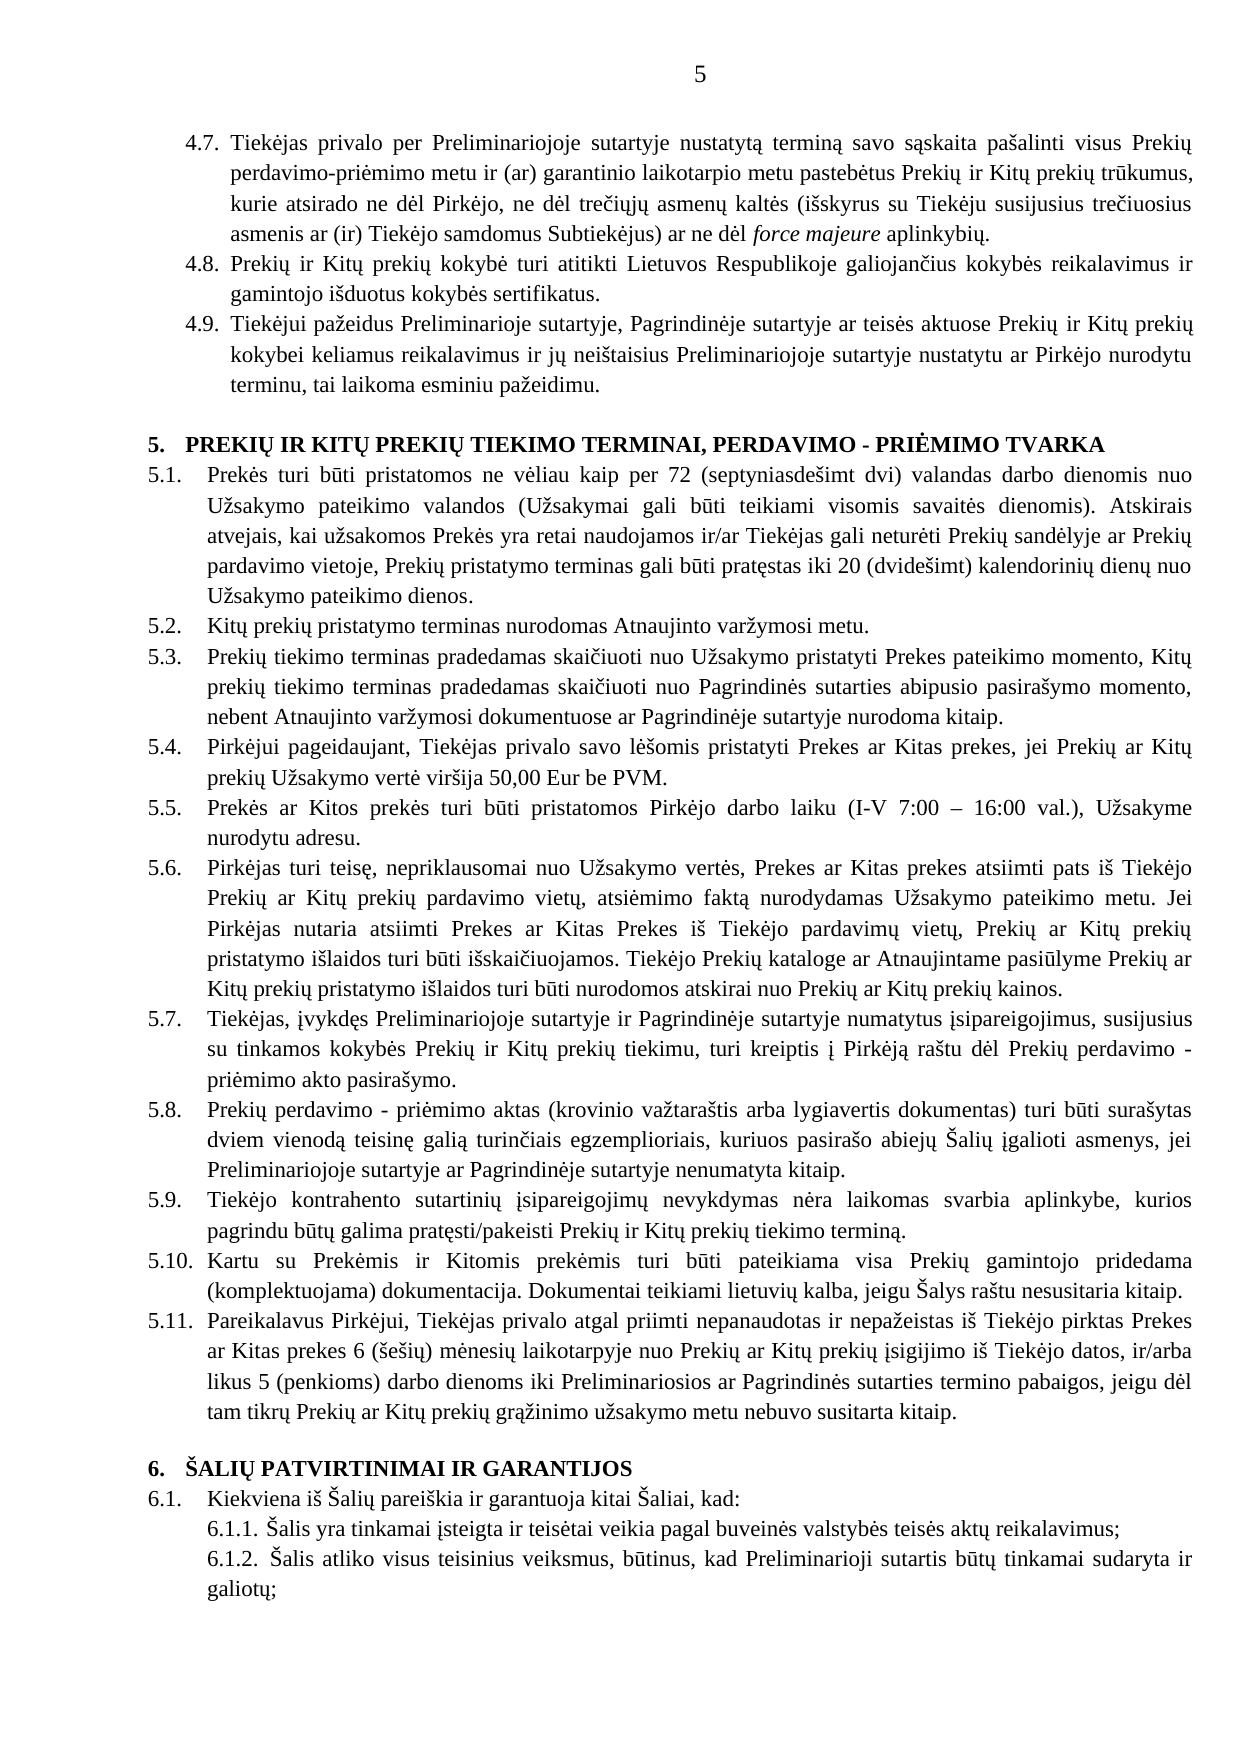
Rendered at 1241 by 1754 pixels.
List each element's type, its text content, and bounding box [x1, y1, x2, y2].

list Prekių tiekimo terminas pradedamas skaičiuoti nuo Užsakymo pristatyti Prekes pateikimo momento, Kitų prekių tiekimo terminas pradedamas skaičiuoti nuo Pagrindinės sutarties abipusio pasirašymo momento, nebent Atnaujinto varžymosi dokumentuose ar Pagrindinėje sutartyje nurodoma kitaip. [148, 643, 1193, 729]
list ŠALIŲ PATVIRTINIMAI IR GARANTIJOS [148, 1454, 1194, 1481]
list Pirkėjui pageidaujant, Tiekėjas privalo savo lėšomis pristatyti Prekes ar Kitas prekes, jei Prekių ar Kitų prekių Užsakymo vertė viršija 50,00 Eur be PVM. [148, 733, 1193, 790]
list Pareikalavus Pirkėjui, Tiekėjas privalo atgal priimti nepanaudotas ir nepažeistas iš Tiekėjo pirktas Prekes ar Kitas prekes 6 (šešių) mėnesių laikotarpyje nuo Prekių ar Kitų prekių įsigijimo iš Tiekėjo datos, ir/arba likus 5 (penkioms) darbo dienoms iki Preliminariosios ar Pagrindinės sutarties termino pabaigos, jeigu dėl tam tikrų Prekių ar Kitų prekių grąžinimo užsakymo metu nebuvo susitarta kitaip. [148, 1307, 1193, 1424]
list Tiekėjo kontrahento sutartinių įsipareigojimų nevykdymas nėra laikomas svarbia aplinkybe, kurios pagrindu būtų galima pratęsti/pakeisti Prekių ir Kitų prekių tiekimo terminą. [148, 1187, 1193, 1243]
list PREKIŲ IR KITŲ PREKIŲ TIEKIMO TERMINAI, PERDAVIMO - PRIĖMIMO TVARKA [148, 431, 1193, 458]
list Kiekviena iš Šalių pareiškia ir garantuoja kitai Šaliai, kad: [148, 1485, 1193, 1511]
list Kitų prekių pristatymo terminas nurodomas Atnaujinto varžymosi metu. [148, 613, 1193, 639]
list Kartu su Prekėmis ir Kitomis prekėmis turi būti pateikiama visa Prekių gamintojo pridedama (komplektuojama) dokumentacija. Dokumentai teikiami lietuvių kalba, jeigu Šalys raštu nesusitaria kitaip. [148, 1247, 1193, 1303]
list Šalis yra tinkamai įsteigta ir teisėtai veikia pagal buveinės valstybės teisės aktų reikalavimus; [207, 1515, 1193, 1541]
list Prekių perdavimo - priėmimo aktas (krovinio važtaraštis arba lygiavertis dokumentas) turi būti surašytas dviem vienodą teisinę galią turinčiais egzemplioriais, kuriuos pasirašo abiejų Šalių įgalioti asmenys, jei Preliminariojoje sutartyje ar Pagrindinėje sutartyje nenumatyta kitaip. [148, 1096, 1193, 1183]
list Pirkėjas turi teisę, nepriklausomai nuo Užsakymo vertės, Prekes ar Kitas prekes atsiimti pats iš Tiekėjo Prekių ar Kitų prekių pardavimo vietų, atsiėmimo faktą nurodydamas Užsakymo pateikimo metu. Jei Pirkėjas nutaria atsiimti Prekes ar Kitas Prekes iš Tiekėjo pardavimų vietų, Prekių ar Kitų prekių pristatymo išlaidos turi būti išskaičiuojamos. Tiekėjo Prekių kataloge ar Atnaujintame pasiūlyme Prekių ar Kitų prekių pristatymo išlaidos turi būti nurodomos atskirai nuo Prekių ar Kitų prekių kainos. [148, 854, 1193, 1001]
list Prekės ar Kitos prekės turi būti pristatomos Pirkėjo darbo laiku (I-V 7:00 – 16:00 val.), Užsakyme nurodytu adresu. [148, 794, 1193, 850]
list Tiekėjas, įvykdęs Preliminariojoje sutartyje ir Pagrindinėje sutartyje numatytus įsipareigojimus, susijusius su tinkamos kokybės Prekių ir Kitų prekių tiekimu, turi kreiptis į Pirkėją raštu dėl Prekių perdavimo - priėmimo akto pasirašymo. [148, 1005, 1193, 1092]
list Prekių ir Kitų prekių kokybė turi atitikti Lietuvos Respublikoje galiojančius kokybės reikalavimus ir gamintojo išduotus kokybės sertifikatus. [185, 250, 1193, 307]
list Tiekėjas privalo per Preliminariojoje sutartyje nustatytą terminą savo sąskaita pašalinti visus Prekių perdavimo-priėmimo metu ir (ar) garantinio laikotarpio metu pastebėtus Prekių ir Kitų prekių trūkumus, kurie atsirado ne dėl Pirkėjo, ne dėl trečiųjų asmenų kaltės (išskyrus su Tiekėju susijusius trečiuosius asmenis ar (ir) Tiekėjo samdomus Subtiekėjus) ar ne dėl force majeure aplinkybių. [185, 129, 1193, 246]
list Prekės turi būti pristatomos ne vėliau kaip per 72 (septyniasdešimt dvi) valandas darbo dienomis nuo Užsakymo pateikimo valandos (Užsakymai gali būti teikiami visomis savaitės dienomis). Atskirais atvejais, kai užsakomos Prekės yra retai naudojamos ir/ar Tiekėjas gali neturėti Prekių sandėlyje ar Prekių pardavimo vietoje, Prekių pristatymo terminas gali būti pratęstas iki 20 (dvidešimt) kalendorinių dienų nuo Užsakymo pateikimo dienos. [148, 462, 1193, 609]
list Šalis atliko visus teisinius veiksmus, būtinus, kad Preliminarioji sutartis būtų tinkamai sudaryta ir galiotų; [207, 1545, 1193, 1602]
list Tiekėjui pažeidus Preliminarioje sutartyje, Pagrindinėje sutartyje ar teisės aktuose Prekių ir Kitų prekių kokybei keliamus reikalavimus ir jų neištaisius Preliminariojoje sutartyje nustatytu ar Pirkėjo nurodytu terminu, tai laikoma esminiu pažeidimu. [185, 311, 1193, 397]
